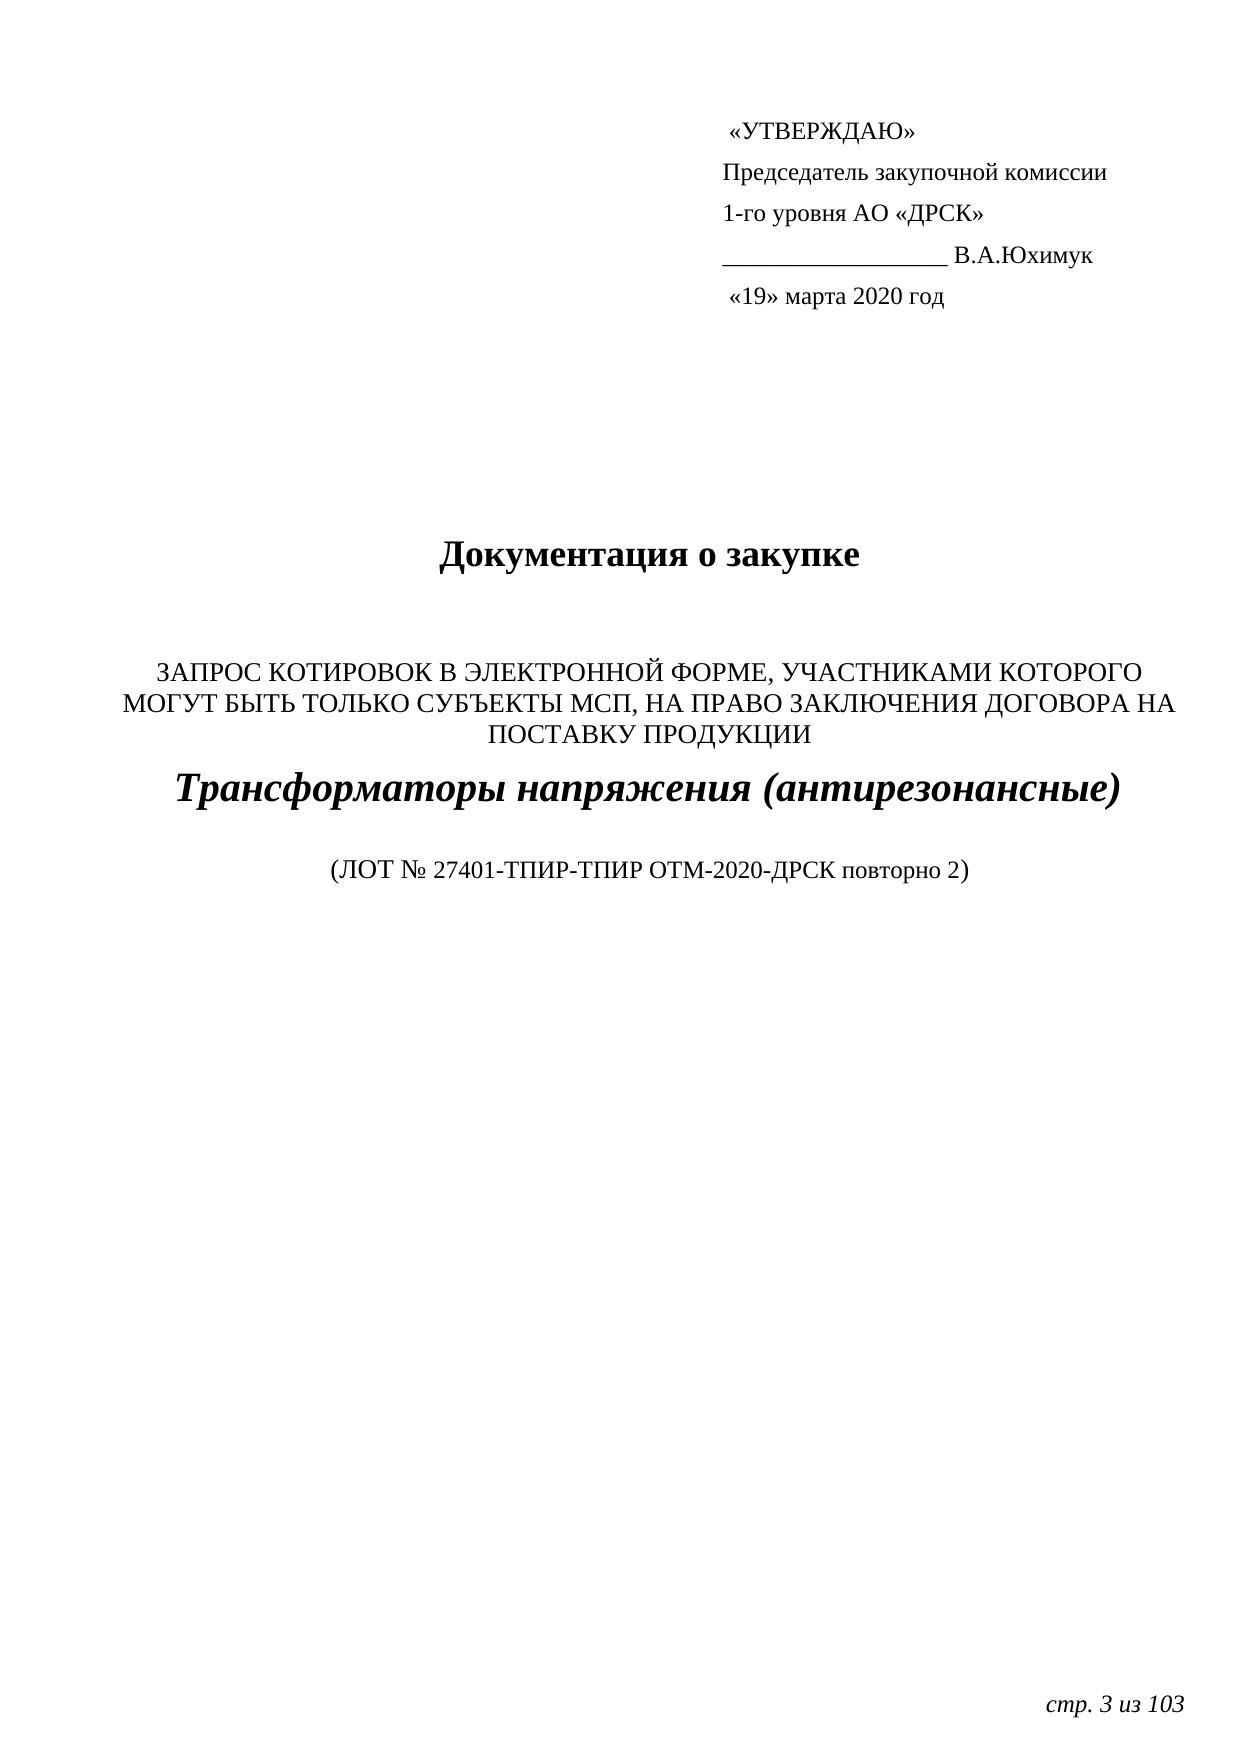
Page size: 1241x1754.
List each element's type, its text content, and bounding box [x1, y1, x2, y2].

text «УТВЕРЖДАЮ» [722, 116, 1181, 145]
text Трансформаторы напряжения (антирезонансные) [118, 762, 1181, 810]
text Документация о закупке [118, 532, 1181, 575]
text 1-го уровня АО «ДРСК» [722, 198, 1181, 227]
text Председатель закупочной комиссии [722, 157, 1181, 186]
text (ЛОТ № 27401-ТПИР-ТПИР ОТМ-2020-ДРСК повторно 2) [118, 822, 1181, 885]
text «19» марта 2020 год [722, 281, 1181, 310]
text ЗАПРОС КОТИРОВОК В ЭЛЕКТРОННОЙ ФОРМЕ, УЧАСТНИКАМИ КОТОРОГО МОГУТ БЫТЬ ТОЛЬКО СУБЪЕКТЫ МСП, НА ПРАВО ЗАКЛЮЧЕНИЯ ДОГОВОРА НА ПОСТАВКУ ПРОДУКЦИИ [118, 656, 1181, 749]
text __________________ В.А.Юхимук [722, 240, 1181, 268]
